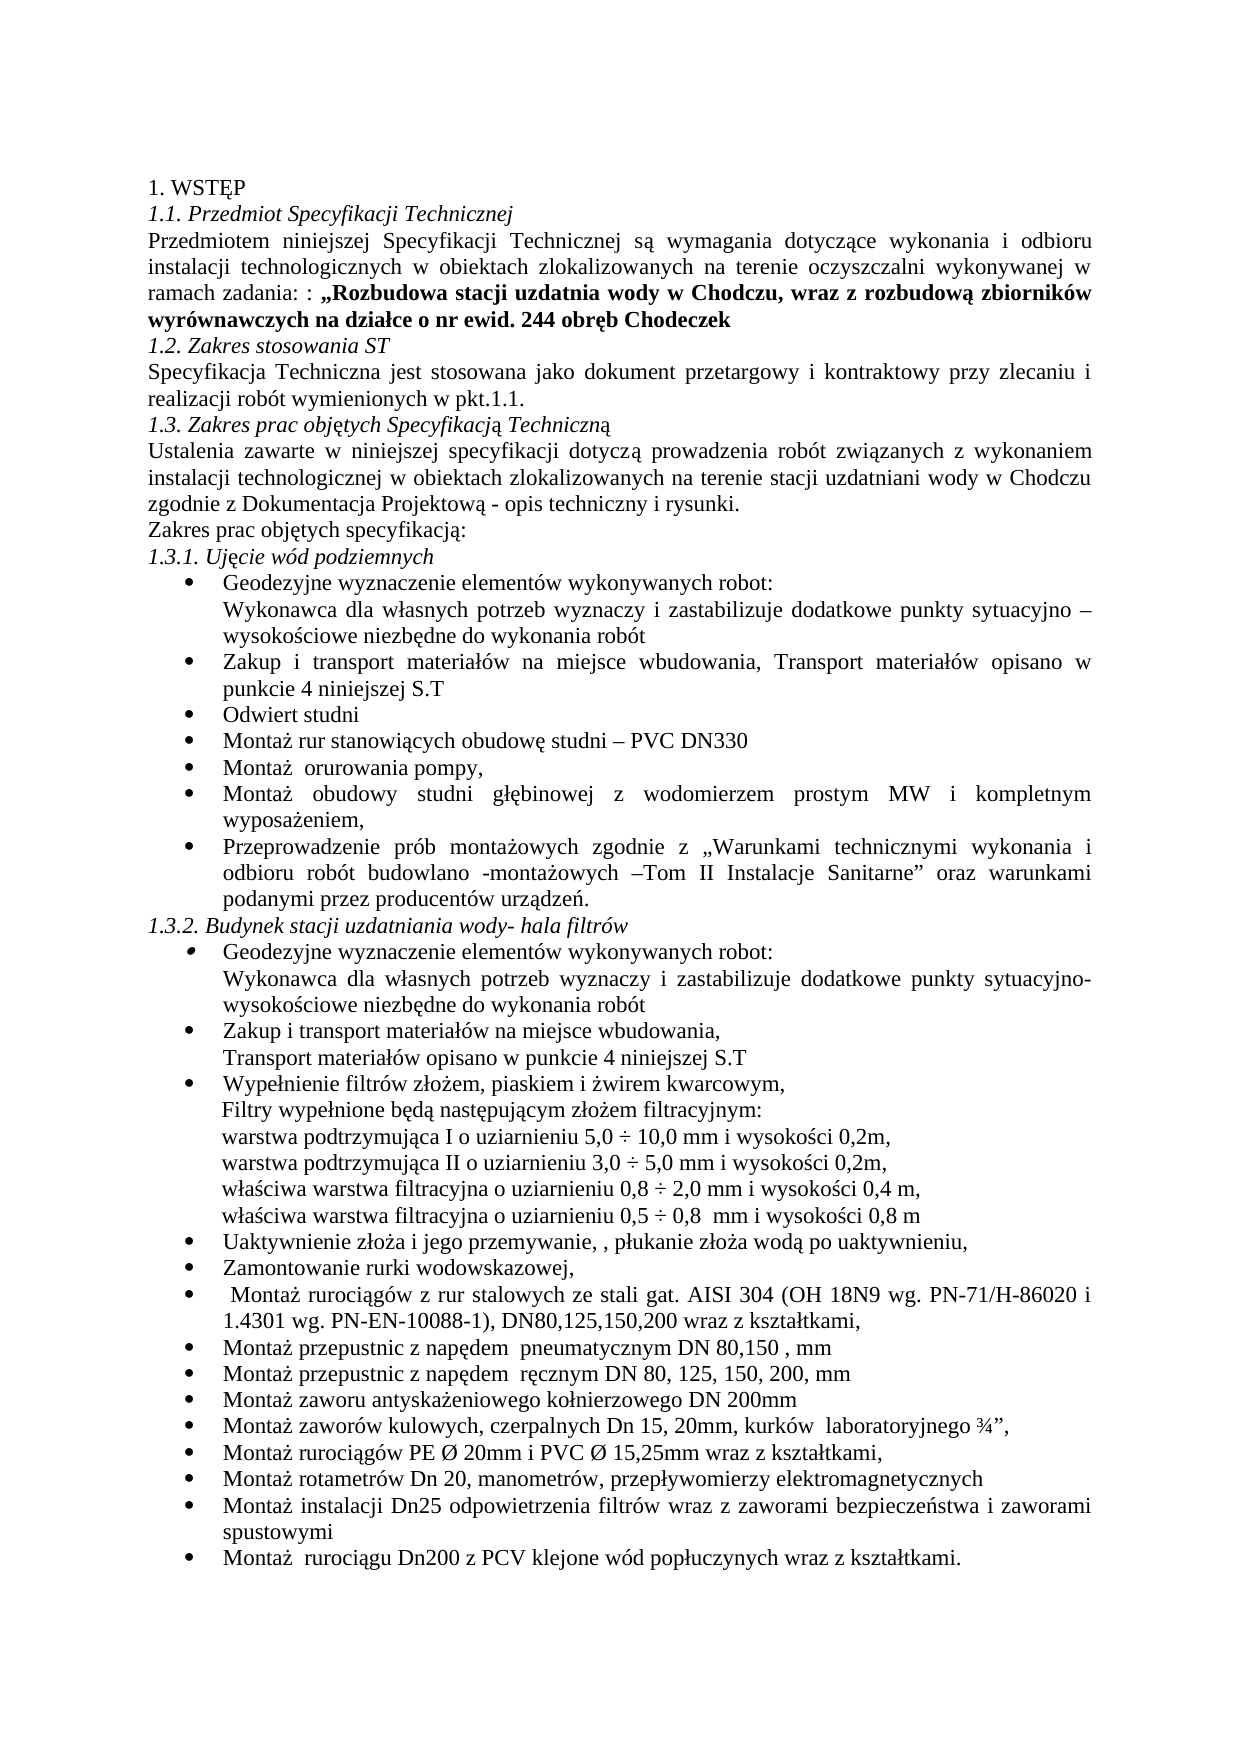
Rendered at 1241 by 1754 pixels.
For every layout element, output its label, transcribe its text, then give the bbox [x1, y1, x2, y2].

list Montaż instalacji Dn25 odpowietrzenia filtrów wraz z zaworami bezpieczeństwa i zaworami spustowymi [185, 1492, 1093, 1544]
list Montaż obudowy studni głębinowej z wodomierzem prostym MW i kompletnym wyposażeniem, [185, 780, 1093, 833]
text Filtry wypełnione będą następującym złożem filtracyjnym: [221, 1096, 1093, 1123]
text 1.3.2. Budynek stacji uzdatniania wody- hala filtrów [148, 912, 1093, 938]
list Transport materiałów opisano w punkcie 4 niniejszej S.T [223, 1044, 1093, 1070]
list Wypełnienie filtrów złożem, piaskiem i żwirem kwarcowym, [185, 1070, 1093, 1096]
text właściwa warstwa filtracyjna o uziarnieniu 0,8 ÷ 2,0 mm i wysokości 0,4 m, [221, 1175, 1093, 1202]
list Montaż przepustnic z napędem ręcznym DN 80, 125, 150, 200, mm [185, 1360, 1093, 1386]
text Ustalenia zawarte w niniejszej specyfikacji dotyczą prowadzenia robót związanych z wykonaniem instalacji technologicznej w obiektach zlokalizowanych na terenie stacji uzdatniani wody w Chodczu zgodnie z Dokumentacja Projektową - opis techniczny i rysunki. [148, 437, 1093, 517]
list Uaktywnienie złoża i jego przemywanie, , płukanie złoża wodą po uaktywnieniu, [185, 1228, 1093, 1254]
text warstwa podtrzymująca II o uziarnieniu 3,0 ÷ 5,0 mm i wysokości 0,2m, [221, 1149, 1093, 1175]
list Zakup i transport materiałów na miejsce wbudowania, Transport materiałów opisano w punkcie 4 niniejszej S.T [185, 648, 1093, 701]
text Specyfikacja Techniczna jest stosowana jako dokument przetargowy i kontraktowy przy zlecaniu i realizacji robót wymienionych w pkt.1.1. [148, 358, 1093, 411]
text Przedmiotem niniejszej Specyfikacji Technicznej są wymagania dotyczące wykonania i odbioru instalacji technologicznych w obiektach zlokalizowanych na terenie oczyszczalni wykonywanej w ramach zadania: : „Rozbudowa stacji uzdatnia wody w Chodczu, wraz z rozbudową zbiorników wyrównawczych na działce o nr ewid. 244 obręb Chodeczek [148, 227, 1093, 332]
list Odwiert studni [185, 701, 1093, 727]
text Zakres prac objętych specyfikacją: [148, 517, 1093, 543]
list Montaż zaworów kulowych, czerpalnych Dn 15, 20mm, kurków laboratoryjnego ¾”, [185, 1413, 1093, 1439]
list Zamontowanie rurki wodowskazowej, [185, 1254, 1093, 1281]
list Wykonawca dla własnych potrzeb wyznaczy i zastabilizuje dodatkowe punkty sytuacyjno – wysokościowe niezbędne do wykonania robót [223, 596, 1093, 648]
text 1.2. Zakres stosowania ST [148, 332, 1093, 358]
text właściwa warstwa filtracyjna o uziarnieniu 0,5 ÷ 0,8 mm i wysokości 0,8 m [221, 1202, 1093, 1228]
list Przeprowadzenie prób montażowych zgodnie z „Warunkami technicznymi wykonania i odbioru robót budowlano -montażowych –Tom II Instalacje Sanitarne” oraz warunkami podanymi przez producentów urządzeń. [185, 833, 1093, 912]
list Montaż zaworu antyskażeniowego kołnierzowego DN 200mm [185, 1386, 1093, 1413]
list Geodezyjne wyznaczenie elementów wykonywanych robot: [185, 569, 1093, 596]
list Montaż rurociągów z rur stalowych ze stali gat. AISI 304 (OH 18N9 wg. PN-71/H-86020 i 1.4301 wg. PN-EN-10088-1), DN80,125,150,200 wraz z kształtkami, [185, 1281, 1093, 1333]
list Montaż rurociągu Dn200 z PCV klejone wód popłuczynych wraz z kształtkami. [185, 1544, 1093, 1571]
text 1.1. Przedmiot Specyfikacji Technicznej [148, 200, 1093, 227]
list Montaż rurociągów PE Ø 20mm i PVC Ø 15,25mm wraz z kształtkami, [185, 1439, 1093, 1465]
text 1.3.1. Ujęcie wód podziemnych [148, 543, 1093, 569]
list Geodezyjne wyznaczenie elementów wykonywanych robot: [185, 938, 1093, 964]
list Montaż rotametrów Dn 20, manometrów, przepływomierzy elektromagnetycznych [185, 1465, 1093, 1492]
list Montaż rur stanowiących obudowę studni – PVC DN330 [185, 727, 1093, 754]
list Montaż przepustnic z napędem pneumatycznym DN 80,150 , mm [185, 1333, 1093, 1360]
list Wykonawca dla własnych potrzeb wyznaczy i zastabilizuje dodatkowe punkty sytuacyjno-wysokościowe niezbędne do wykonania robót [223, 964, 1093, 1017]
text 1.3. Zakres prac objętych Specyfikacją Techniczną [148, 411, 1093, 437]
text 1. WSTĘP [148, 174, 1093, 200]
text warstwa podtrzymująca I o uziarnieniu 5,0 ÷ 10,0 mm i wysokości 0,2m, [221, 1123, 1093, 1149]
list Montaż orurowania pompy, [185, 754, 1093, 780]
list Zakup i transport materiałów na miejsce wbudowania, [185, 1017, 1093, 1044]
